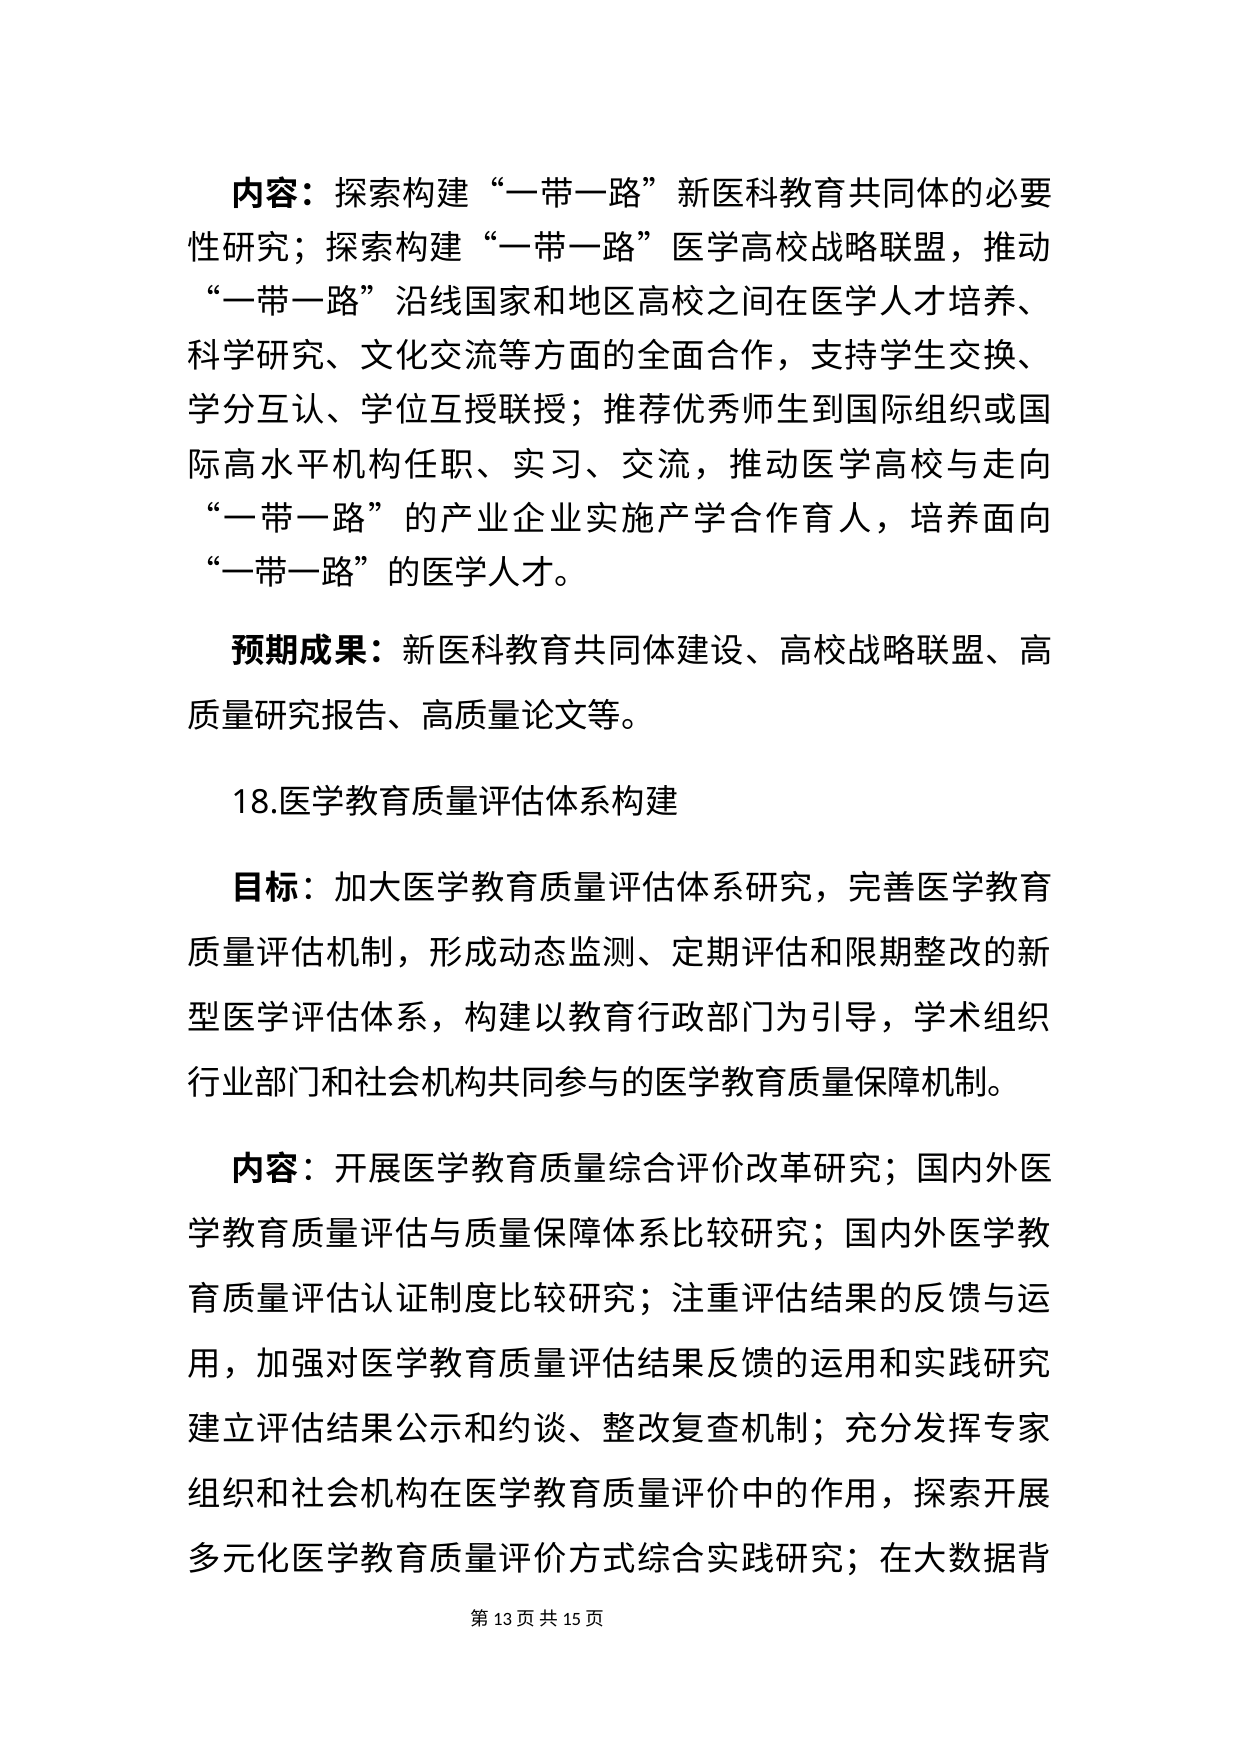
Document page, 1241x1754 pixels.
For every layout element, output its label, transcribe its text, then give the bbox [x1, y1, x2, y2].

text 目标：加大医学教育质量评估体系研究，完善医学教育质量评估机制，形成动态监测、定期评估和限期整改的新型医学评估体系，构建以教育行政部门为引导，学术组织、行业部门和社会机构共同参与的医学教育质量保障机制。 [187, 853, 1053, 1113]
text 内容：探索构建“一带一路”新医科教育共同体的必要性研究；探索构建“一带一路”医学高校战略联盟，推动“一带一路”沿线国家和地区高校之间在医学人才培养、科学研究、文化交流等方面的全面合作，支持学生交换、学分互认、学位互授联授；推荐优秀师生到国际组织或国际高水平机构任职、实习、交流，推动医学高校与走向“一带一路”的产业企业实施产学合作育人，培养面向“一带一路”的医学人才。 [187, 162, 1053, 595]
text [187, 1133, 1053, 1588]
text 18.医学教育质量评估体系构建 [187, 767, 1053, 832]
text 预期成果：新医科教育共同体建设、高校战略联盟、高质量研究报告、高质量论文等。 [187, 616, 1053, 746]
